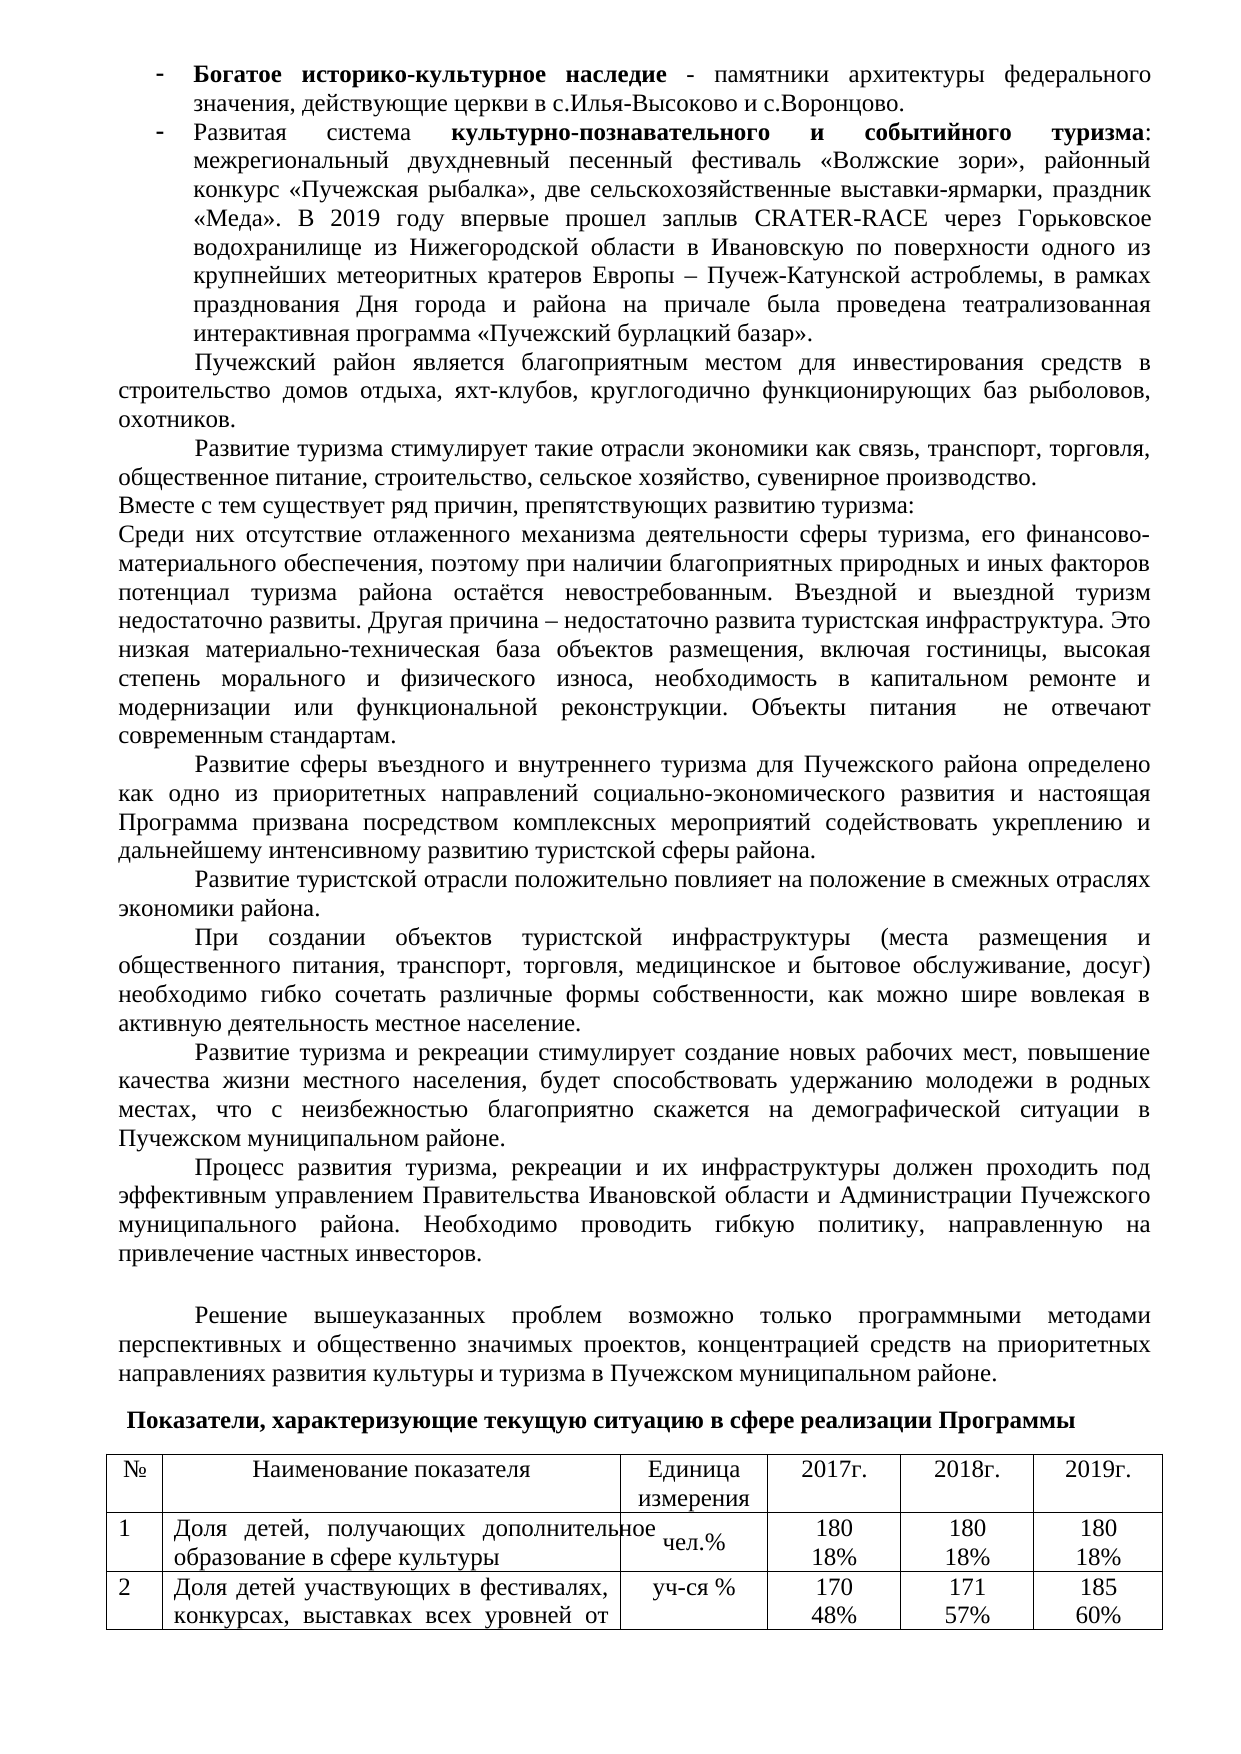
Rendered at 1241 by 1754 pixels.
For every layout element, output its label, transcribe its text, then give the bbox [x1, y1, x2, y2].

text Развитие туристской отрасли положительно повлияет на положение в смежных отраслях экономики района. [118, 864, 1152, 922]
table_cell 2 [107, 1572, 162, 1629]
text Решение вышеуказанных проблем возможно только программными методами перспективных и общественно значимых проектов, концентрацией средств на приоритетных направлениях развития культуры и туризма в Пучежском муниципальном районе. [118, 1300, 1152, 1386]
table_cell 171 57% [901, 1572, 1033, 1629]
text Среди них отсутствие отлаженного механизма деятельности сферы туризма, его финансово-материального обеспечения, поэтому при наличии благоприятных природных и иных факторов потенциал туризма района остаётся невостребованным. Въездной и выездной туризм недостаточно развиты. Другая причина – недостаточно развита туристская инфраструктура. Это низкая материально-техническая база объектов размещения, включая гостиницы, высокая степень морального и физического износа, необходимость в капитальном ремонте и модернизации или функциональной реконструкции. Объекты питания не отвечают современным стандартам. [118, 519, 1152, 749]
list Развитая система культурно-познавательного и событийного туризма: межрегиональный двухдневный песенный фестиваль «Волжские зори», районный конкурс «Пучежская рыбалка», две сельскохозяйственные выставки-ярмарки, праздник «Меда». В 2019 году впервые прошел заплыв CRATER-RACE через Горьковское водохранилище из Нижегородской области в Ивановскую по поверхности одного из крупнейших метеоритных кратеров Европы – Пучеж-Катунской астроблемы, в рамках празднования Дня города и района на причале была проведена театрализованная интерактивная программа «Пучежский бурлацкий базар». [156, 117, 1152, 347]
table_header 2018г. [901, 1455, 1033, 1512]
text Показатели, характеризующие текущую ситуацию в сфере реализации Программы [118, 1406, 1152, 1434]
text Развитие сферы въездного и внутреннего туризма для Пучежского района определено как одно из приоритетных направлений социально-экономического развития и настоящая Программа призвана посредством комплексных мероприятий содействовать укреплению и дальнейшему интенсивному развитию туристской сферы района. [118, 749, 1152, 864]
table_cell 185 60% [1034, 1572, 1162, 1629]
table_cell уч-ся % [621, 1572, 767, 1629]
table_cell 180 18% [768, 1513, 900, 1571]
table_cell 1 [107, 1513, 162, 1571]
table_cell Доля детей, получающих дополнительное образование в сфере культуры [163, 1513, 620, 1571]
table_header № [107, 1455, 162, 1512]
text При создании объектов туристской инфраструктуры (места размещения и общественного питания, транспорт, торговля, медицинское и бытовое обслуживание, досуг) необходимо гибко сочетать различные формы собственности, как можно шире вовлекая в активную деятельность местное население. [118, 922, 1152, 1037]
table_header Единица измерения [621, 1455, 767, 1512]
text Процесс развития туризма, рекреации и их инфраструктуры должен проходить под эффективным управлением Правительства Ивановской области и Администрации Пучежского муниципального района. Необходимо проводить гибкую политику, направленную на привлечение частных инвесторов. [118, 1152, 1152, 1267]
text Развитие туризма и рекреации стимулирует создание новых рабочих мест, повышение качества жизни местного населения, будет способствовать удержанию молодежи в родных местах, что с неизбежностью благоприятно скажется на демографической ситуации в Пучежском муниципальном районе. [118, 1037, 1152, 1152]
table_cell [163, 1572, 620, 1629]
table_cell 170 48% [768, 1572, 900, 1629]
table_header Наименование показателя [163, 1455, 620, 1512]
table_cell 180 18% [901, 1513, 1033, 1571]
table_header 2019г. [1034, 1455, 1162, 1512]
table_cell 180 18% [1034, 1513, 1162, 1571]
text Пучежский район является благоприятным местом для инвестирования средств в строительство домов отдыха, яхт-клубов, круглогодично функционирующих баз рыболовов, охотников. [118, 347, 1152, 433]
list Богатое историко-культурное наследие - памятники архитектуры федерального значения, действующие церкви в с.Илья-Высоково и с.Воронцово. [156, 59, 1152, 117]
text Вместе с тем существует ряд причин, препятствующих развитию туризма: [118, 490, 1152, 519]
text Развитие туризма стимулирует такие отрасли экономики как связь, транспорт, торговля, общественное питание, строительство, сельское хозяйство, сувенирное производство. [118, 433, 1152, 490]
table_header 2017г. [768, 1455, 900, 1512]
table_cell чел.% [621, 1513, 767, 1571]
